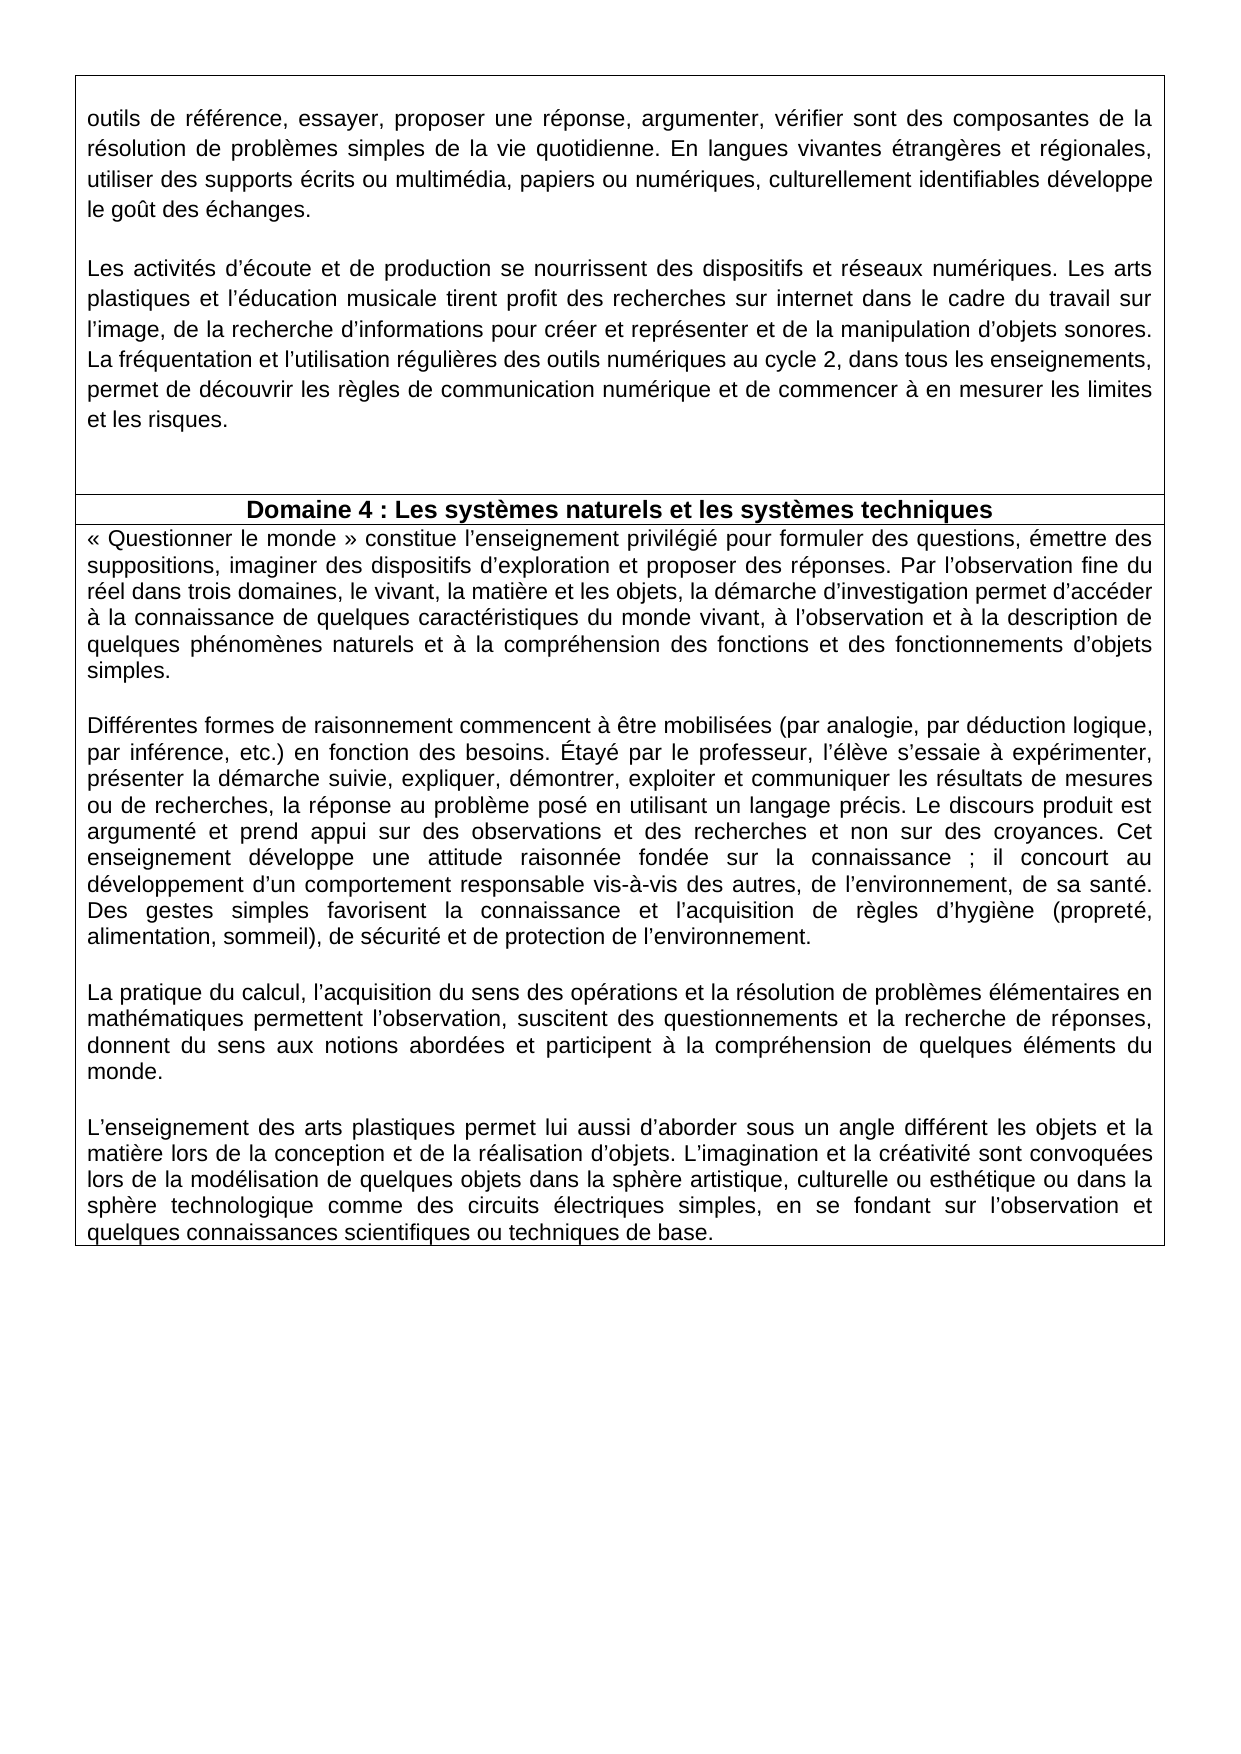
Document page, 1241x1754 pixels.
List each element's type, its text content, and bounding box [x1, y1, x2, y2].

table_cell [76, 76, 1164, 494]
table_cell « Questionner le monde » constitue l’enseignement privilégié pour formuler des questions, émettre des suppositions, imaginer des dispositifs d’exploration et proposer des réponses. Par l’observation fine du réel dans trois domaines, le vivant, la matière et les objets, la démarche d’investigation permet d’accéder à la connaissance de quelques caractéristiques du monde vivant, à l’observation et à la description de quelques phénomènes naturels et à la compréhension des fonctions et des fonctionnements d’objets simples. Différentes formes de raisonnement commencent à être mobilisées (par analogie, par déduction logique, par inférence, etc.) en fonction des besoins. Étayé par le professeur, l’élève s’essaie à expérimenter, présenter la démarche suivie, expliquer, démontrer, exploiter et communiquer les résultats de mesures ou de recherches, la réponse au problème posé en utilisant un langage précis. Le discours produit est argumenté et prend appui sur des observations et des recherches et non sur des croyances. Cet enseignement développe une attitude raisonnée fondée sur la connaissance ; il concourt au développement d’un comportement responsable vis-à-vis des autres, de l’environnement, de sa santé. Des gestes simples favorisent la connaissance et l’acquisition de règles d’hygiène (propreté, alimentation, sommeil), de sécurité et de protection de l’environnement. La pratique du calcul, l’acquisition du sens des opérations et la résolution de problèmes élémentaires en mathématiques permettent l’observation, suscitent des questionnements et la recherche de réponses, donnent du sens aux notions abordées et participent à la compréhension de quelques éléments du monde. L’enseignement des arts plastiques permet lui aussi d’aborder sous un angle différent les objets et la matière lors de la conception et de la réalisation d’objets. L’imagination et la créativité sont convoquées lors de la modélisation de quelques objets dans la sphère artistique, culturelle ou esthétique ou dans la sphère technologique comme des circuits électriques simples, en se fondant sur l’observation et quelques connaissances scientifiques ou techniques de base. [76, 525, 1164, 1245]
table_cell Domaine 4 : Les systèmes naturels et les systèmes techniques [76, 495, 1164, 524]
